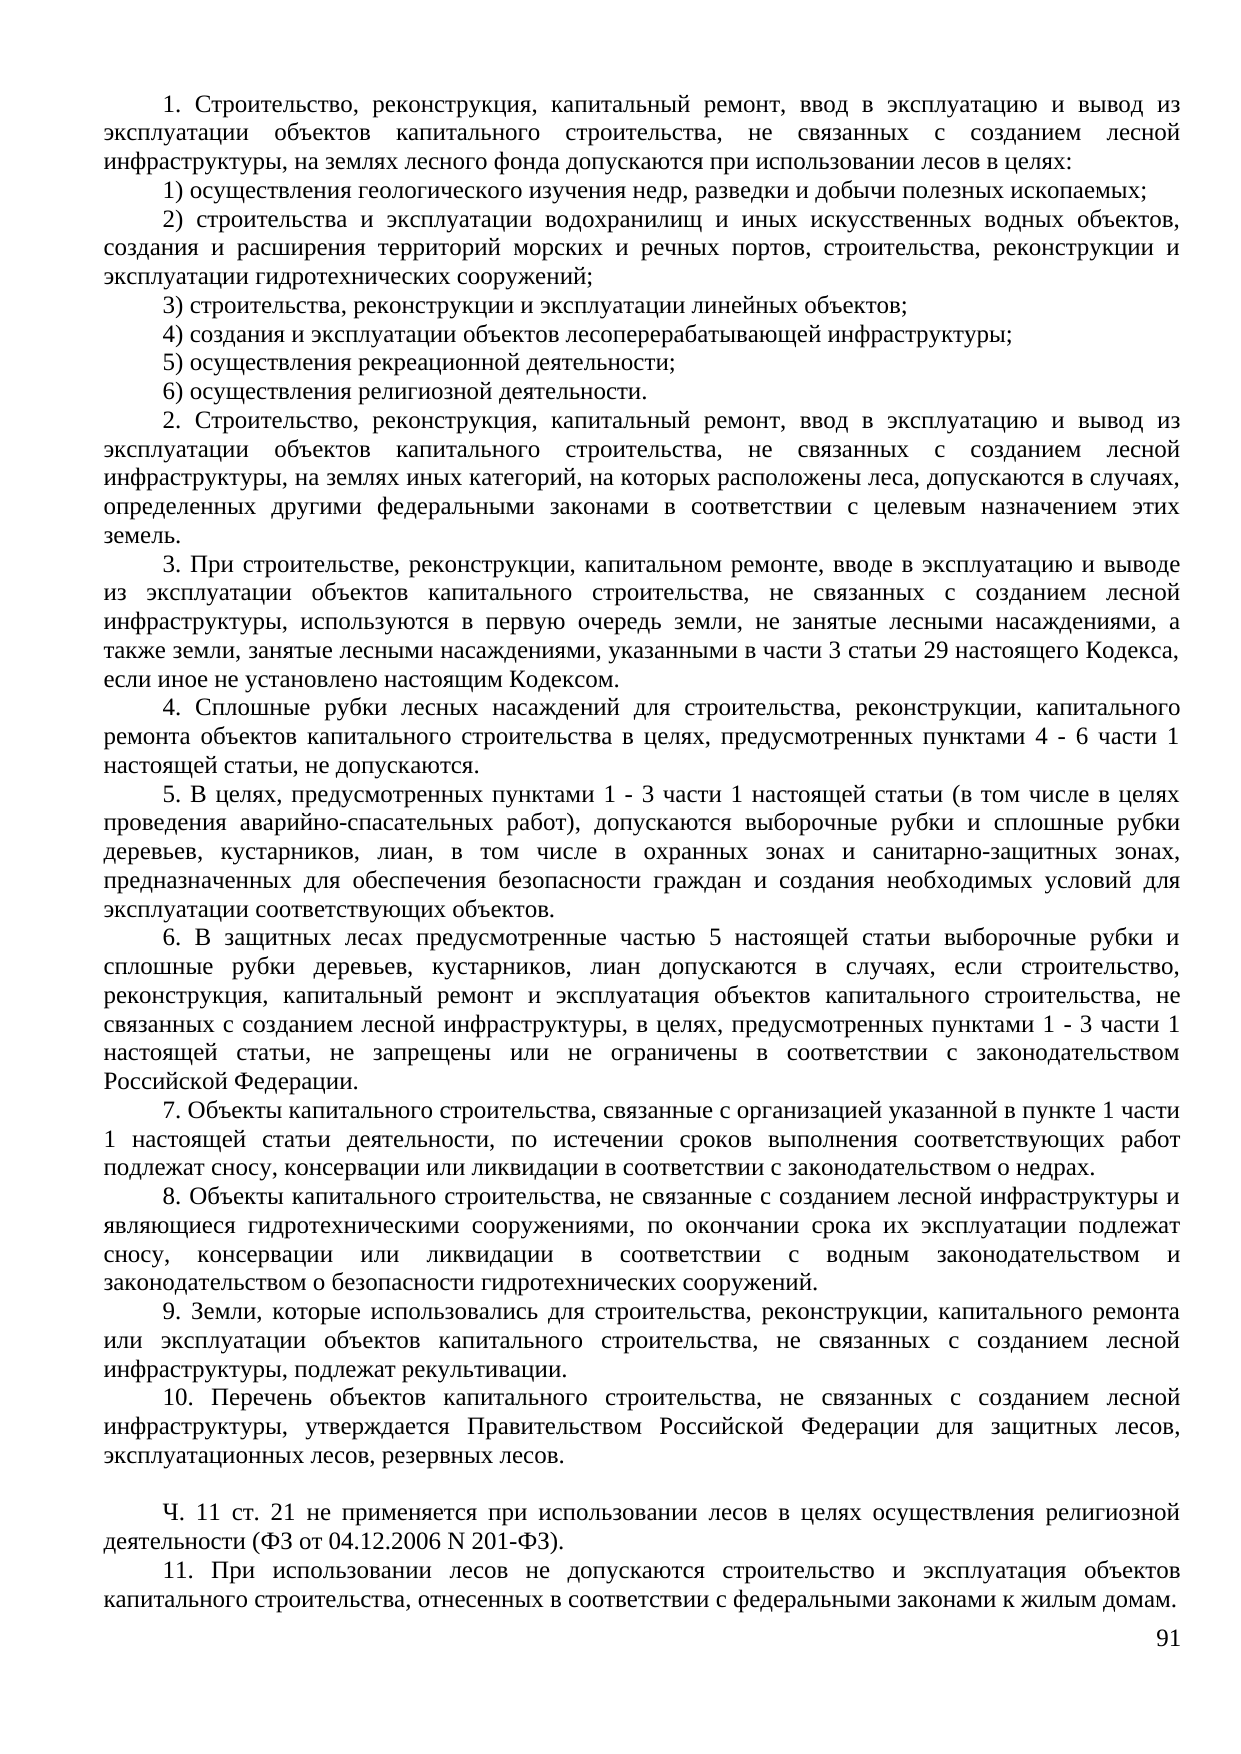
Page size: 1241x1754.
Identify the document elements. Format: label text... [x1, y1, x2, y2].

text 4. Сплошные рубки лесных насаждений для строительства, реконструкции, капитального ремонта объектов капитального строительства в целях, предусмотренных пунктами 4 - 6 части 1 настоящей статьи, не допускаются. [103, 692, 1181, 779]
text 5) осуществления рекреационной деятельности; [103, 347, 1181, 376]
text 10. Перечень объектов капитального строительства, не связанных с созданием лесной инфраструктуры, утверждается Правительством Российской Федерации для защитных лесов, эксплуатационных лесов, резервных лесов. [103, 1382, 1181, 1469]
text 5. В целях, предусмотренных пунктами 1 - 3 части 1 настоящей статьи (в том числе в целях проведения аварийно-спасательных работ), допускаются выборочные рубки и сплошные рубки деревьев, кустарников, лиан, в том числе в охранных зонах и санитарно-защитных зонах, предназначенных для обеспечения безопасности граждан и создания необходимых условий для эксплуатации соответствующих объектов. [103, 779, 1181, 922]
text 4) создания и эксплуатации объектов лесоперерабатывающей инфраструктуры; [103, 319, 1181, 347]
text 3. При строительстве, реконструкции, капитальном ремонте, вводе в эксплуатацию и выводе из эксплуатации объектов капитального строительства, не связанных с созданием лесной инфраструктуры, используются в первую очередь земли, не занятые лесными насаждениями, а также земли, занятые лесными насаждениями, указанными в части 3 статьи 29 настоящего Кодекса, если иное не установлено настоящим Кодексом. [103, 549, 1181, 692]
text 2. Строительство, реконструкция, капитальный ремонт, ввод в эксплуатацию и вывод из эксплуатации объектов капитального строительства, не связанных с созданием лесной инфраструктуры, на землях иных категорий, на которых расположены леса, допускаются в случаях, определенных другими федеральными законами в соответствии с целевым назначением этих земель. [103, 405, 1181, 549]
text 9. Земли, которые использовались для строительства, реконструкции, капитального ремонта или эксплуатации объектов капитального строительства, не связанных с созданием лесной инфраструктуры, подлежат рекультивации. [103, 1296, 1181, 1382]
text Ч. 11 ст. 21 не применяется при использовании лесов в целях осуществления религиозной деятельности (ФЗ от 04.12.2006 N 201-ФЗ). [103, 1497, 1181, 1555]
text 7. Объекты капитального строительства, связанные с организацией указанной в пункте 1 части 1 настоящей статьи деятельности, по истечении сроков выполнения соответствующих работ подлежат сносу, консервации или ликвидации в соответствии с законодательством о недрах. [103, 1095, 1181, 1181]
text 1) осуществления геологического изучения недр, разведки и добычи полезных ископаемых; [103, 175, 1181, 204]
text 6. В защитных лесах предусмотренные частью 5 настоящей статьи выборочные рубки и сплошные рубки деревьев, кустарников, лиан допускаются в случаях, если строительство, реконструкция, капитальный ремонт и эксплуатация объектов капитального строительства, не связанных с созданием лесной инфраструктуры, в целях, предусмотренных пунктами 1 - 3 части 1 настоящей статьи, не запрещены или не ограничены в соответствии с законодательством Российской Федерации. [103, 922, 1181, 1095]
text 11. При использовании лесов не допускаются строительство и эксплуатация объектов капитального строительства, отнесенных в соответствии с федеральными законами к жилым домам. [103, 1555, 1181, 1612]
text 1. Строительство, реконструкция, капитальный ремонт, ввод в эксплуатацию и вывод из эксплуатации объектов капитального строительства, не связанных с созданием лесной инфраструктуры, на землях лесного фонда допускаются при использовании лесов в целях: [103, 89, 1181, 175]
text 3) строительства, реконструкции и эксплуатации линейных объектов; [103, 290, 1181, 319]
text 2) строительства и эксплуатации водохранилищ и иных искусственных водных объектов, создания и расширения территорий морских и речных портов, строительства, реконструкции и эксплуатации гидротехнических сооружений; [103, 204, 1181, 290]
text 8. Объекты капитального строительства, не связанные с созданием лесной инфраструктуры и являющиеся гидротехническими сооружениями, по окончании срока их эксплуатации подлежат сносу, консервации или ликвидации в соответствии с водным законодательством и законодательством о безопасности гидротехнических сооружений. [103, 1181, 1181, 1296]
text 6) осуществления религиозной деятельности. [103, 376, 1181, 405]
